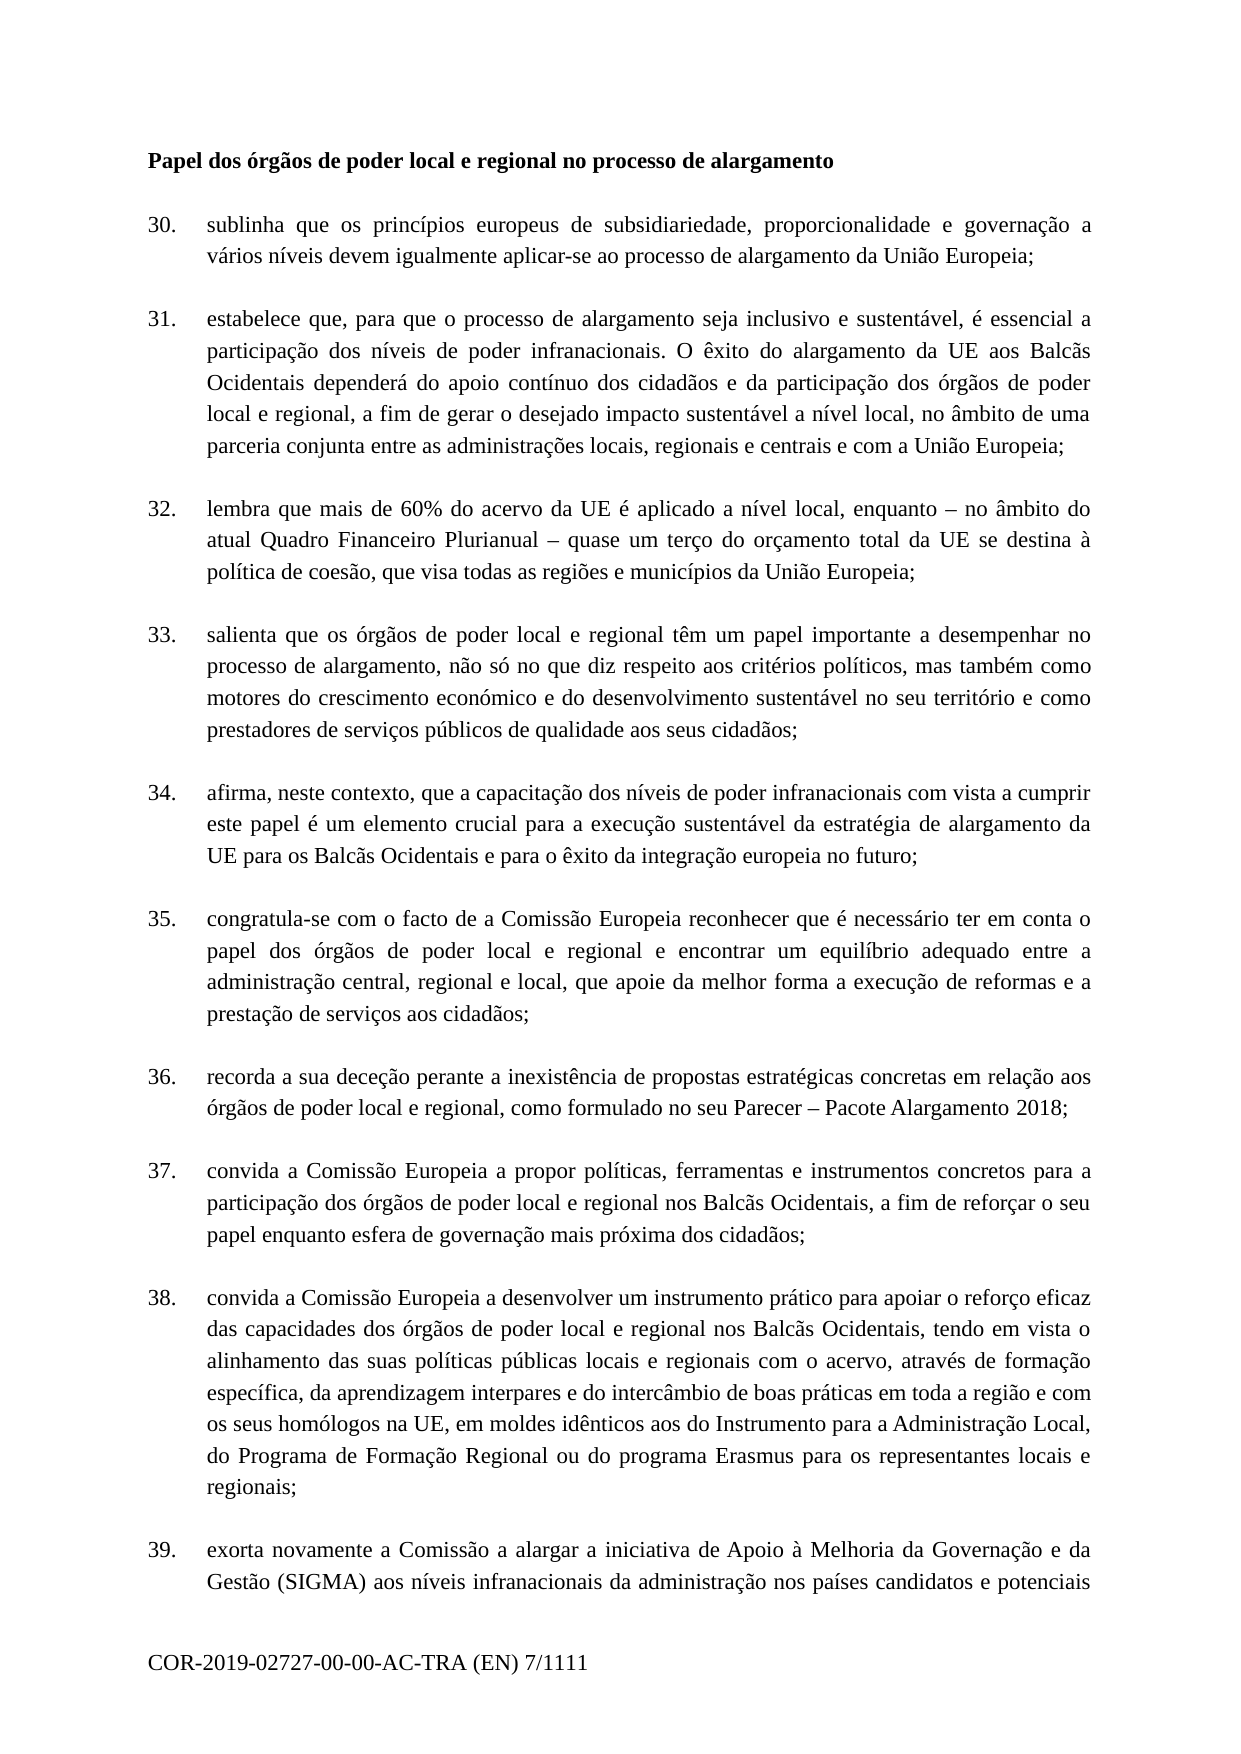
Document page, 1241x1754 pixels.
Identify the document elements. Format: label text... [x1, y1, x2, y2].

subtitle sublinha que os princípios europeus de subsidiariedade, proporcionalidade e governação a vários níveis devem igualmente aplicar-se ao processo de alargamento da União Europeia; [148, 211, 1093, 269]
subtitle convida a Comissão Europeia a desenvolver um instrumento prático para apoiar o reforço eficaz das capacidades dos órgãos de poder local e regional nos Balcãs Ocidentais, tendo em vista o alinhamento das suas políticas públicas locais e regionais com o acervo, através de formação específica, da aprendizagem interpares e do intercâmbio de boas práticas em toda a região e com os seus homólogos na UE, em moldes idênticos aos do Instrumento para a Administração Local, do Programa de Formação Regional ou do programa Erasmus para os representantes locais e regionais; [148, 1284, 1093, 1499]
subtitle afirma, neste contexto, que a capacitação dos níveis de poder infranacionais com vista a cumprir este papel é um elemento crucial para a execução sustentável da estratégia de alargamento da UE para os Balcãs Ocidentais e para o êxito da integração europeia no futuro; [148, 779, 1093, 868]
subtitle estabelece que, para que o processo de alargamento seja inclusivo e sustentável, é essencial a participação dos níveis de poder infranacionais. O êxito do alargamento da UE aos Balcãs Ocidentais dependerá do apoio contínuo dos cidadãos e da participação dos órgãos de poder local e regional, a fim de gerar o desejado impacto sustentável a nível local, no âmbito de uma parceria conjunta entre as administrações locais, regionais e centrais e com a União Europeia; [148, 305, 1093, 458]
text Papel dos órgãos de poder local e regional no processo de alargamento [148, 148, 1093, 174]
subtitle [148, 1536, 1093, 1594]
subtitle salienta que os órgãos de poder local e regional têm um papel importante a desempenhar no processo de alargamento, não só no que diz respeito aos critérios políticos, mas também como motores do crescimento económico e do desenvolvimento sustentável no seu território e como prestadores de serviços públicos de qualidade aos seus cidadãos; [148, 621, 1093, 742]
subtitle lembra que mais de 60% do acervo da UE é aplicado a nível local, enquanto – no âmbito do atual Quadro Financeiro Plurianual – quase um terço do orçamento total da UE se destina à política de coesão, que visa todas as regiões e municípios da União Europeia; [148, 495, 1093, 584]
subtitle congratula-se com o facto de a Comissão Europeia reconhecer que é necessário ter em conta o papel dos órgãos de poder local e regional e encontrar um equilíbrio adequado entre a administração central, regional e local, que apoie da melhor forma a execução de reformas e a prestação de serviços aos cidadãos; [148, 905, 1093, 1026]
subtitle convida a Comissão Europeia a propor políticas, ferramentas e instrumentos concretos para a participação dos órgãos de poder local e regional nos Balcãs Ocidentais, a fim de reforçar o seu papel enquanto esfera de governação mais próxima dos cidadãos; [148, 1158, 1093, 1247]
subtitle recorda a sua deceção perante a inexistência de propostas estratégicas concretas em relação aos órgãos de poder local e regional, como formulado no seu Parecer – Pacote Alargamento 2018; [148, 1063, 1093, 1121]
